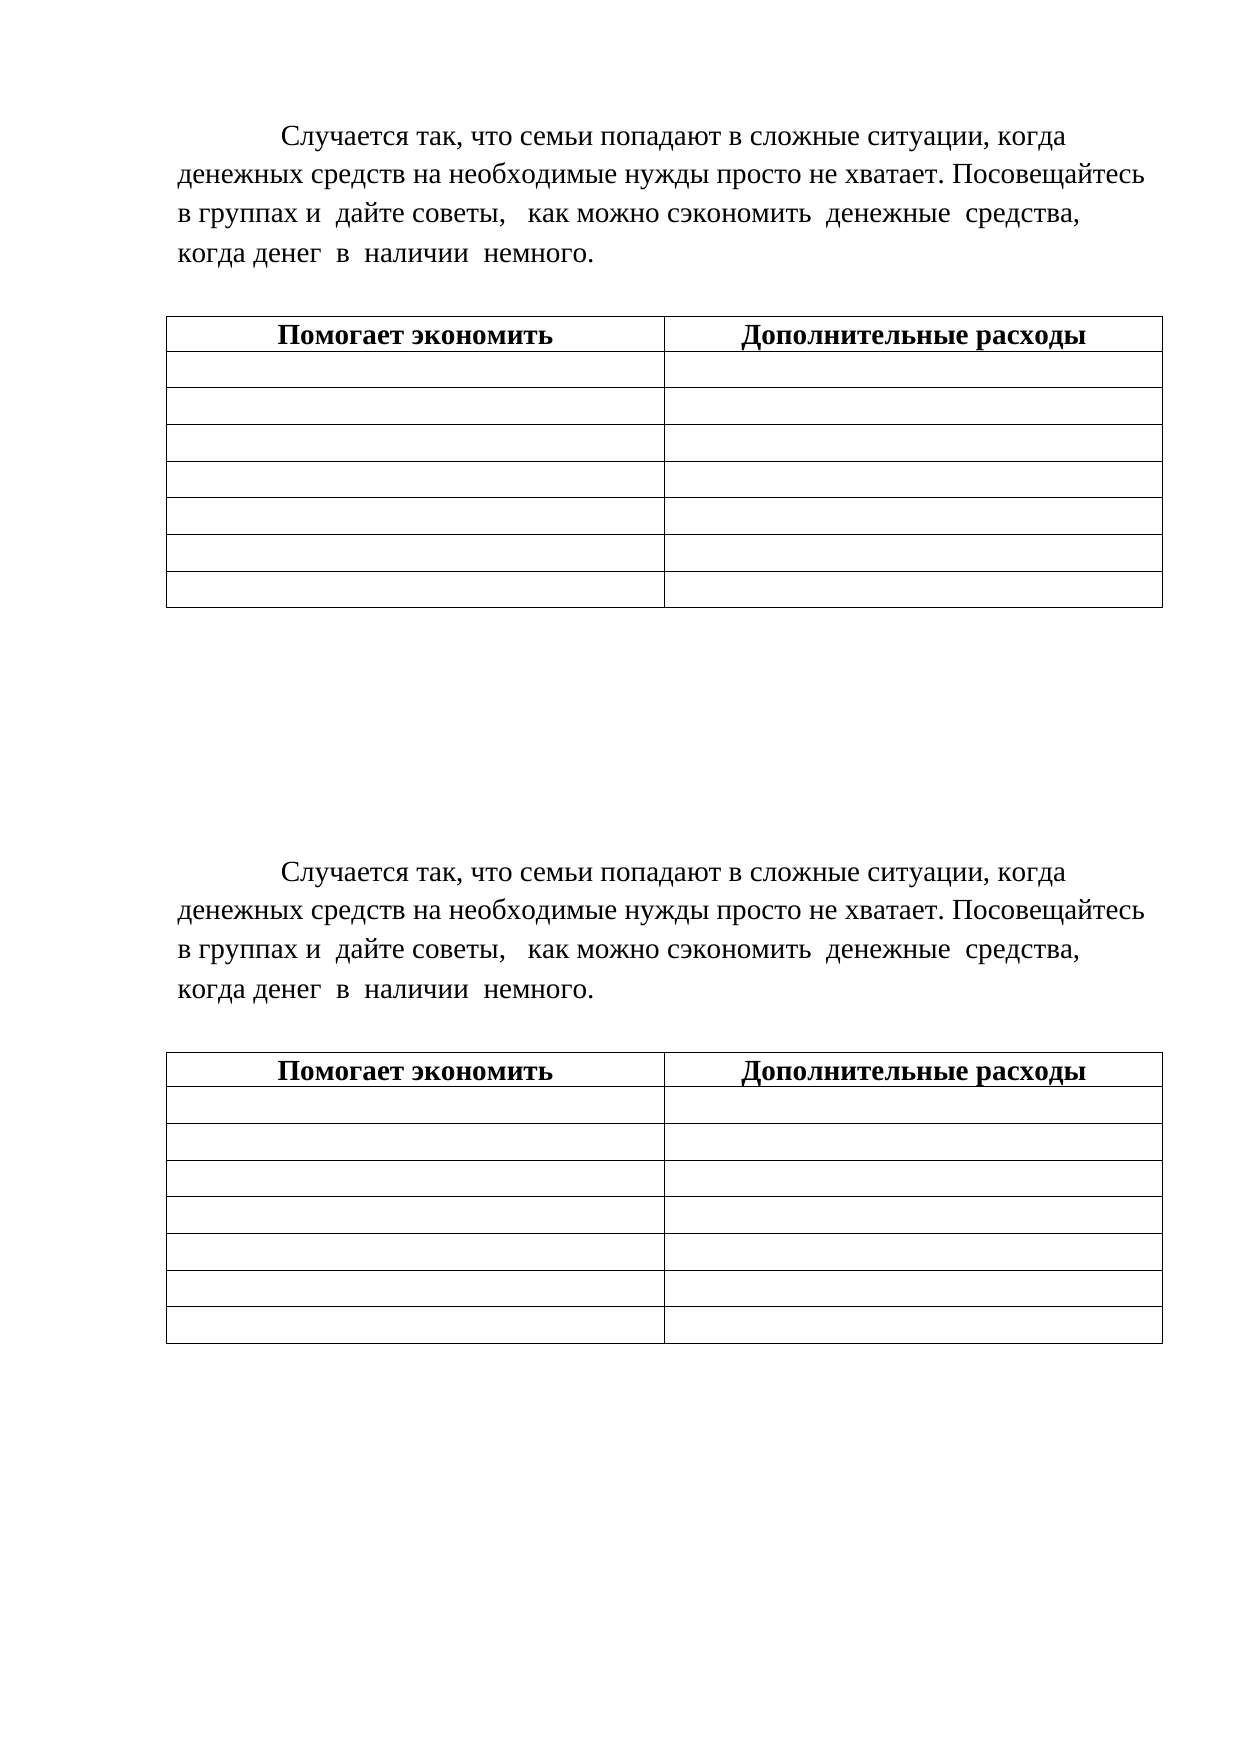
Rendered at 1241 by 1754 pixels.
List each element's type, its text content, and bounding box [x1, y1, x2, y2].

table_header Дополнительные расходы [665, 1053, 1162, 1086]
table_cell [167, 425, 664, 461]
table_cell [665, 425, 1162, 461]
table_cell [167, 1197, 664, 1233]
table_cell [665, 535, 1162, 571]
table_cell [665, 1271, 1162, 1306]
table_cell [665, 572, 1162, 607]
table_cell [167, 1307, 664, 1343]
table_cell [167, 1124, 664, 1159]
table_cell [665, 1234, 1162, 1269]
table_cell [665, 1197, 1162, 1233]
table_header Помогает экономить [167, 1053, 664, 1086]
table_cell [665, 1307, 1162, 1343]
table_cell [167, 1161, 664, 1196]
text Случается так, что семьи попадают в сложные ситуации, когда денежных средств на необходимые нужды просто не хватает. Посовещайтесь в группах и дайте советы, как можно сэкономить денежные средства, когда денег в наличии немного. [177, 854, 1152, 1005]
table_cell [665, 388, 1162, 424]
table_cell [167, 535, 664, 571]
table_cell [665, 1124, 1162, 1159]
table_cell [167, 462, 664, 497]
table_cell [665, 1087, 1162, 1123]
table_cell [665, 1161, 1162, 1196]
table_cell [167, 388, 664, 424]
table_header Помогает экономить [167, 317, 664, 351]
table_cell [167, 1234, 664, 1269]
table_cell [665, 498, 1162, 534]
text Случается так, что семьи попадают в сложные ситуации, когда денежных средств на необходимые нужды просто не хватает. Посовещайтесь в группах и дайте советы, как можно сэкономить денежные средства, когда денег в наличии немного. [177, 118, 1152, 270]
table_cell [665, 462, 1162, 497]
table_cell [665, 352, 1162, 387]
table_header Дополнительные расходы [665, 317, 1162, 351]
table_cell [167, 498, 664, 534]
table_cell [167, 1271, 664, 1306]
table_cell [167, 352, 664, 387]
table_cell [167, 1087, 664, 1123]
table_cell [167, 572, 664, 607]
